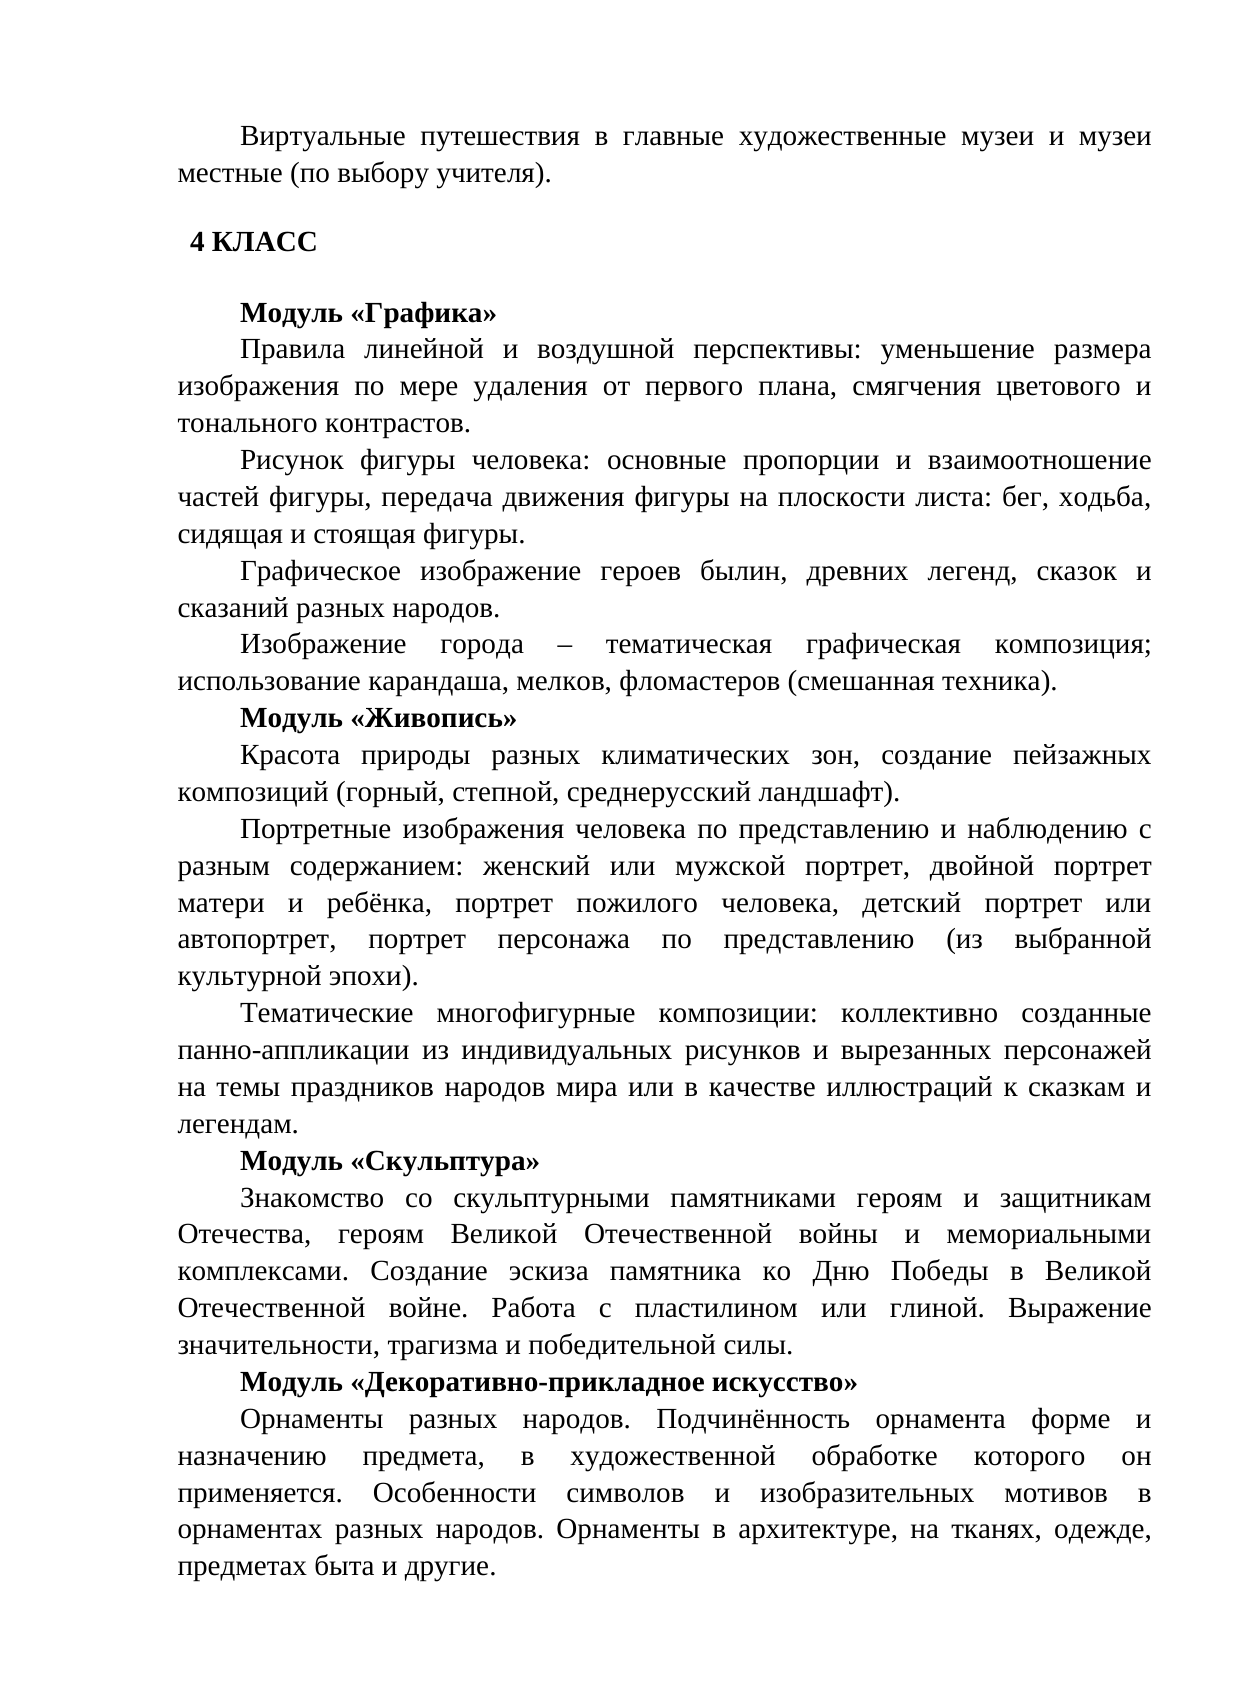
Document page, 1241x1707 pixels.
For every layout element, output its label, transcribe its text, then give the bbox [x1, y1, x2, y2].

text 4 КЛАСС [190, 224, 1152, 258]
text Модуль «Декоративно-прикладное искусство» [177, 1364, 1152, 1398]
text Виртуальные путешествия в главные художественные музеи и музеи местные (по выбору учителя). [177, 118, 1152, 188]
text Изображение города – тематическая графическая композиция; использование карандаша, мелков, фломастеров (смешанная техника). [177, 627, 1152, 697]
text Знакомство со скульптурными памятниками героям и защитникам Отечества, героям Великой Отечественной войны и мемориальными комплексами. Создание эскиза памятника ко Дню Победы в Великой Отечественной войне. Работа с пластилином или глиной. Выражение значительности, трагизма и победительной силы. [177, 1180, 1152, 1361]
text Красота природы разных климатических зон, создание пейзажных композиций (горный, степной, среднерусский ландшафт). [177, 737, 1152, 808]
text Модуль «Графика» [177, 295, 1152, 328]
text Орнаменты разных народов. Подчинённость орнамента форме и назначению предмета, в художественной обработке которого он применяется. Особенности символов и изобразительных мотивов в орнаментах разных народов. Орнаменты в архитектуре, на тканях, одежде, предметах быта и другие. [177, 1401, 1152, 1582]
text Графическое изображение героев былин, древних легенд, сказок и сказаний разных народов. [177, 553, 1152, 623]
text Правила линейной и воздушной перспективы: уменьшение размера изображения по мере удаления от первого плана, смягчения цветового и тонального контрастов. [177, 332, 1152, 439]
text Рисунок фигуры человека: основные пропорции и взаимоотношение частей фигуры, передача движения фигуры на плоскости листа: бег, ходьба, сидящая и стоящая фигуры. [177, 442, 1152, 549]
text Портретные изображения человека по представлению и наблюдению с разным содержанием: женский или мужской портрет, двойной портрет матери и ребёнка, портрет пожилого человека, детский портрет или автопортрет, портрет персонажа по представлению (из выбранной культурной эпохи). [177, 811, 1152, 992]
text Модуль «Живопись» [177, 700, 1152, 734]
text Тематические многофигурные композиции: коллективно созданные панно-аппликации из индивидуальных рисунков и вырезанных персонажей на темы праздников народов мира или в качестве иллюстраций к сказкам и легендам. [177, 995, 1152, 1139]
text Модуль «Скульптура» [177, 1143, 1152, 1176]
